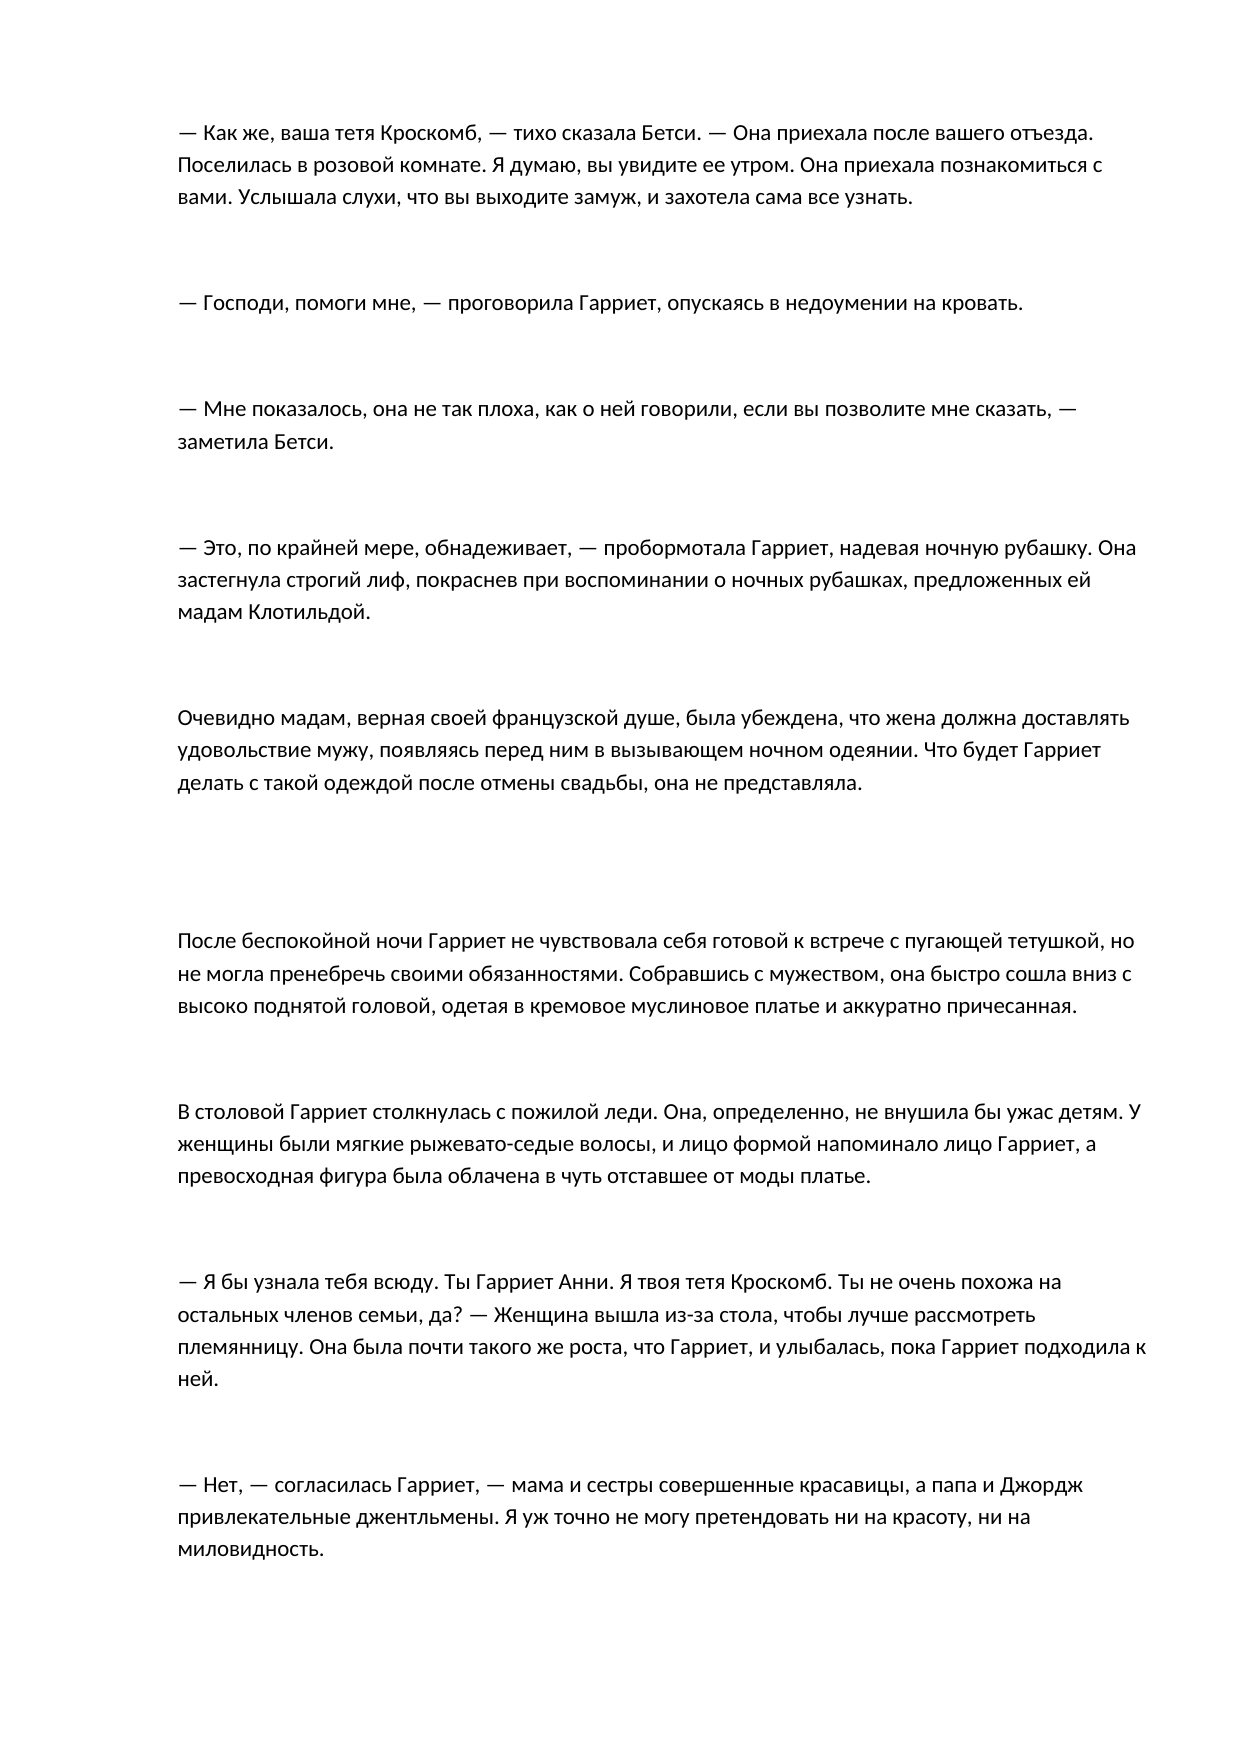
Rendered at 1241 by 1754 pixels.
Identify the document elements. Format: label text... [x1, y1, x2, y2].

text — Как же, ваша тетя Кроскомб, — тихо сказала Бетси. — Она приехала после вашего отъезда. Поселилась в розовой комнате. Я думаю, вы увидите ее утром. Она приехала познакомиться с вами. Услышала слухи, что вы выходите замуж, и захотела сама все узнать. [177, 118, 1152, 211]
text — Я бы узнала тебя всюду. Ты Гарриет Анни. Я твоя тетя Кроскомб. Ты не очень похожа на остальных членов семьи, да? — Женщина вышла из-за стола, чтобы лучше рассмотреть племянницу. Она была почти такого же роста, что Гарриет, и улыбалась, пока Гарриет подходила к ней. [177, 1267, 1152, 1392]
text Очевидно мадам, верная своей французской душе, была убеждена, что жена должна доставлять удовольствие мужу, появляясь перед ним в вызывающем ночном одеянии. Что будет Гарриет делать с такой одеждой после отмены свадьбы, она не представляла. [177, 703, 1152, 796]
text — Это, по крайней мере, обнадеживает, — пробормотала Гарриет, надевая ночную рубашку. Она застегнула строгий лиф, покраснев при воспоминании о ночных рубашках, предложенных ей мадам Клотильдой. [177, 533, 1152, 625]
text — Мне показалось, она не так плоха, как о ней говорили, если вы позволите мне сказать, — заметила Бетси. [177, 394, 1152, 455]
text — Господи, помоги мне, — проговорила Гарриет, опускаясь в недоумении на кровать. [177, 288, 1152, 317]
text — Нет, — согласилась Гарриет, — мама и сестры совершенные красавицы, а папа и Джордж привлекательные джентльмены. Я уж точно не могу претендовать ни на красоту, ни на миловидность. [177, 1470, 1152, 1562]
text В столовой Гарриет столкнулась с пожилой леди. Она, определенно, не внушила бы ужас детям. У женщины были мягкие рыжевато-седые волосы, и лицо формой напоминало лицо Гарриет, а превосходная фигура была облачена в чуть отставшее от моды платье. [177, 1097, 1152, 1189]
text После беспокойной ночи Гарриет не чувствовала себя готовой к встрече с пугающей тетушкой, но не могла пренебречь своими обязанностями. Собравшись с мужеством, она быстро сошла вниз с высоко поднятой головой, одетая в кремовое муслиновое платье и аккуратно причесанная. [177, 927, 1152, 1019]
